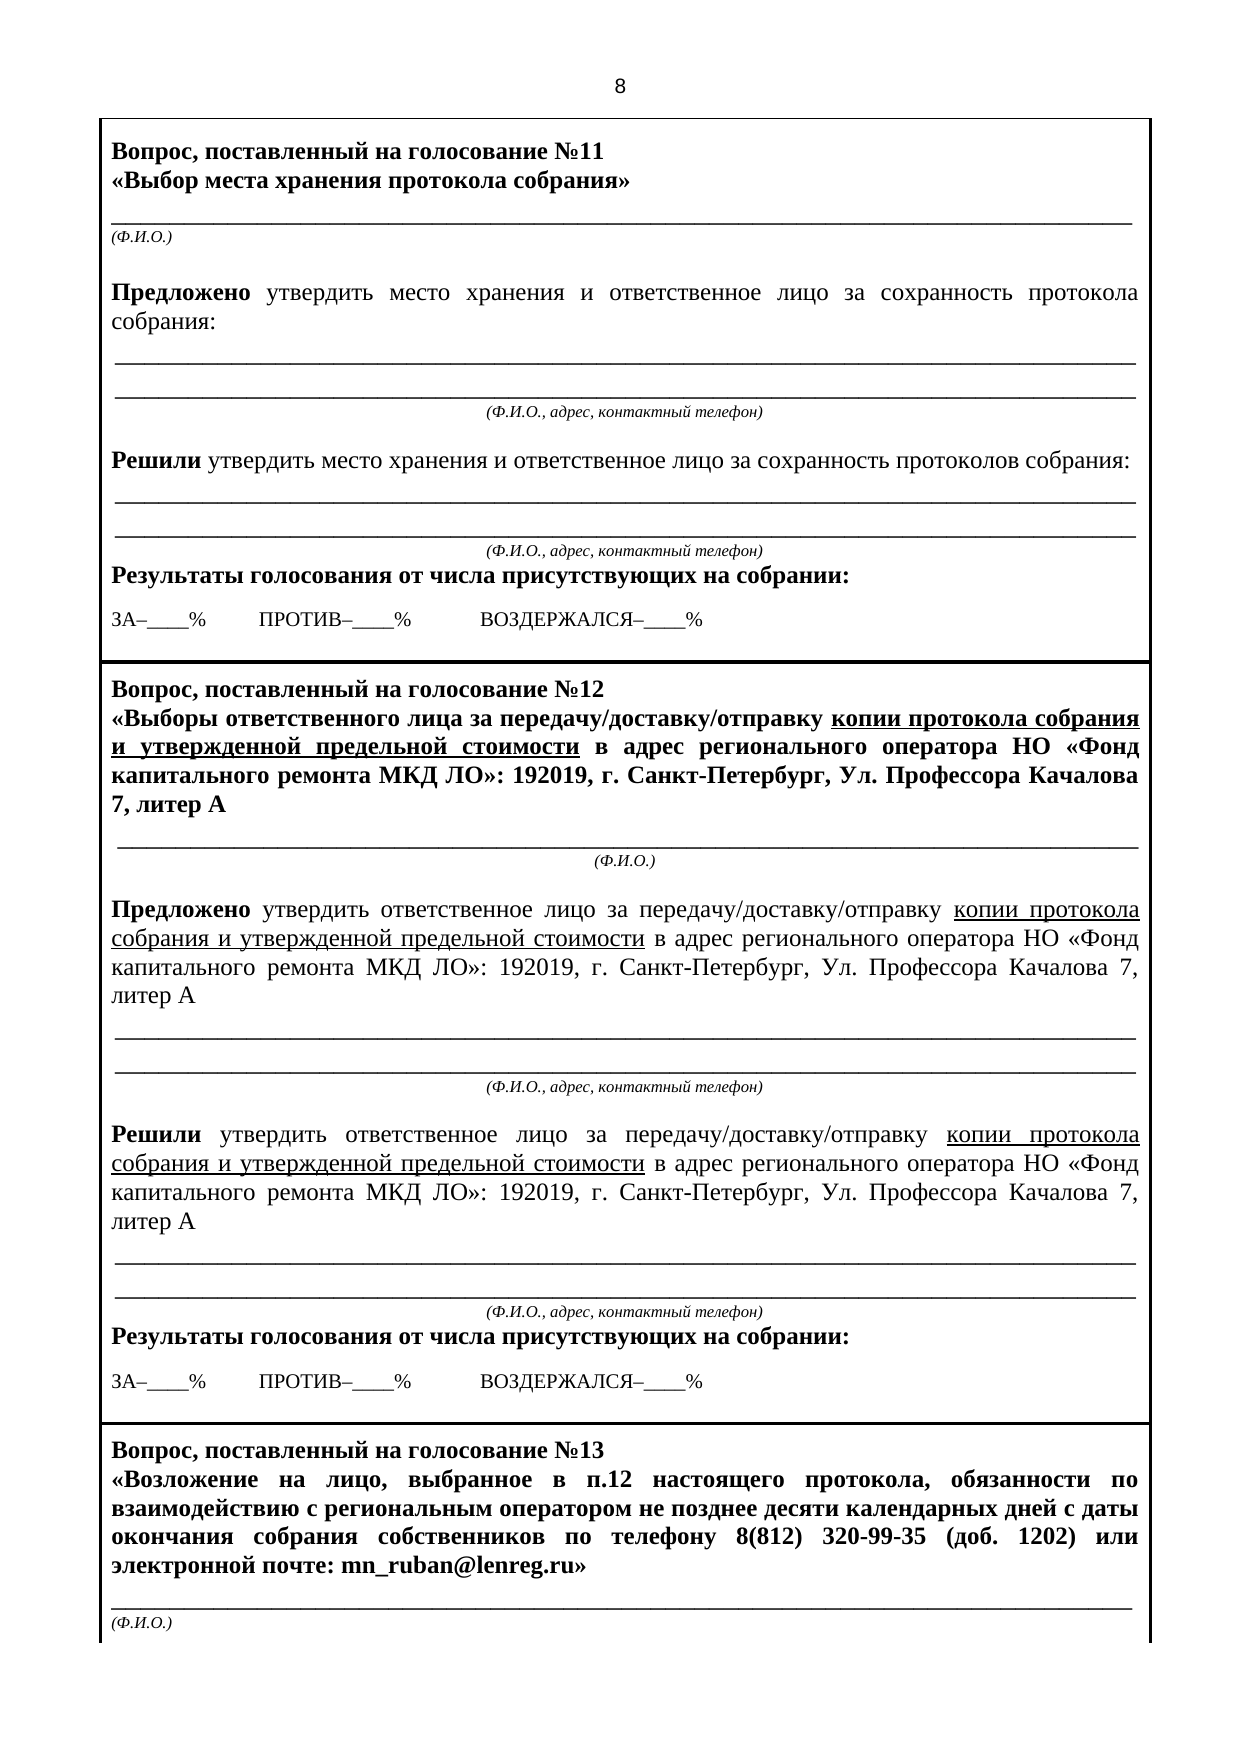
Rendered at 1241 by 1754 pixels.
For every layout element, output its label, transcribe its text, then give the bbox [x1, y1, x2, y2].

table_cell Предложено утвердить ответственное лицо за передачу/доставку/отправку копии протокола собрания и утвержденной предельной стоимости в адрес регионального оператора НО «Фонд капитального ремонта МКД ЛО»: 192019, г. Санкт-Петербург, Ул. Профессора Качалова 7, литер А ______________________________________________________________________ ______________________________________________________________________ (Ф.И.О., адрес, контактный телефон) [102, 884, 1149, 1106]
table_cell Вопрос, поставленный на голосование №12 «Выборы ответственного лица за передачу/доставку/отправку копии протокола собрания и утвержденной предельной стоимости в адрес регионального оператора НО «Фонд капитального ремонта МКД ЛО»: 192019, г. Санкт-Петербург, Ул. Профессора Качалова 7, литер А ______________________________________________________________________ (Ф.И.О.) [102, 664, 1149, 881]
table_cell Вопрос, поставленный на голосование №11 «Выбор места хранения протокола собрания» ______________________________________________________________________ (Ф.И.О.) [102, 119, 1149, 263]
table_cell Предложено утвердить место хранения и ответственное лицо за сохранность протокола собрания: ______________________________________________________________________ ______________________________________________________________________ (Ф.И.О., адрес, контактный телефон) [102, 267, 1149, 431]
table_cell Решили утвердить место хранения и ответственное лицо за сохранность протоколов собрания: ______________________________________________________________________ ______________________________________________________________________ (Ф.И.О., адрес, контактный телефон) Результаты голосования от числа присутствующих на собрании: ЗА–____% ПРОТИВ–____% ВОЗДЕРЖАЛСЯ–____% [102, 434, 1149, 660]
table_cell Вопрос, поставленный на голосование №13 «Возложение на лицо, выбранное в п.12 настоящего протокола, обязанности по взаимодействию с региональным оператором не позднее десяти календарных дней с даты окончания собрания собственников по телефону 8(812) 320-99-35 (доб. 1202) или электронной почте: mn_ruban@lenreg.ru» ______________________________________________________________________ (Ф.И.О.) [102, 1425, 1149, 1642]
table_cell Решили утвердить ответственное лицо за передачу/доставку/отправку копии протокола собрания и утвержденной предельной стоимости в адрес регионального оператора НО «Фонд капитального ремонта МКД ЛО»: 192019, г. Санкт-Петербург, Ул. Профессора Качалова 7, литер А ______________________________________________________________________ ______________________________________________________________________ (Ф.И.О., адрес, контактный телефон) Результаты голосования от числа присутствующих на собрании: ЗА–____% ПРОТИВ–____% ВОЗДЕРЖАЛСЯ–____% [102, 1109, 1149, 1422]
